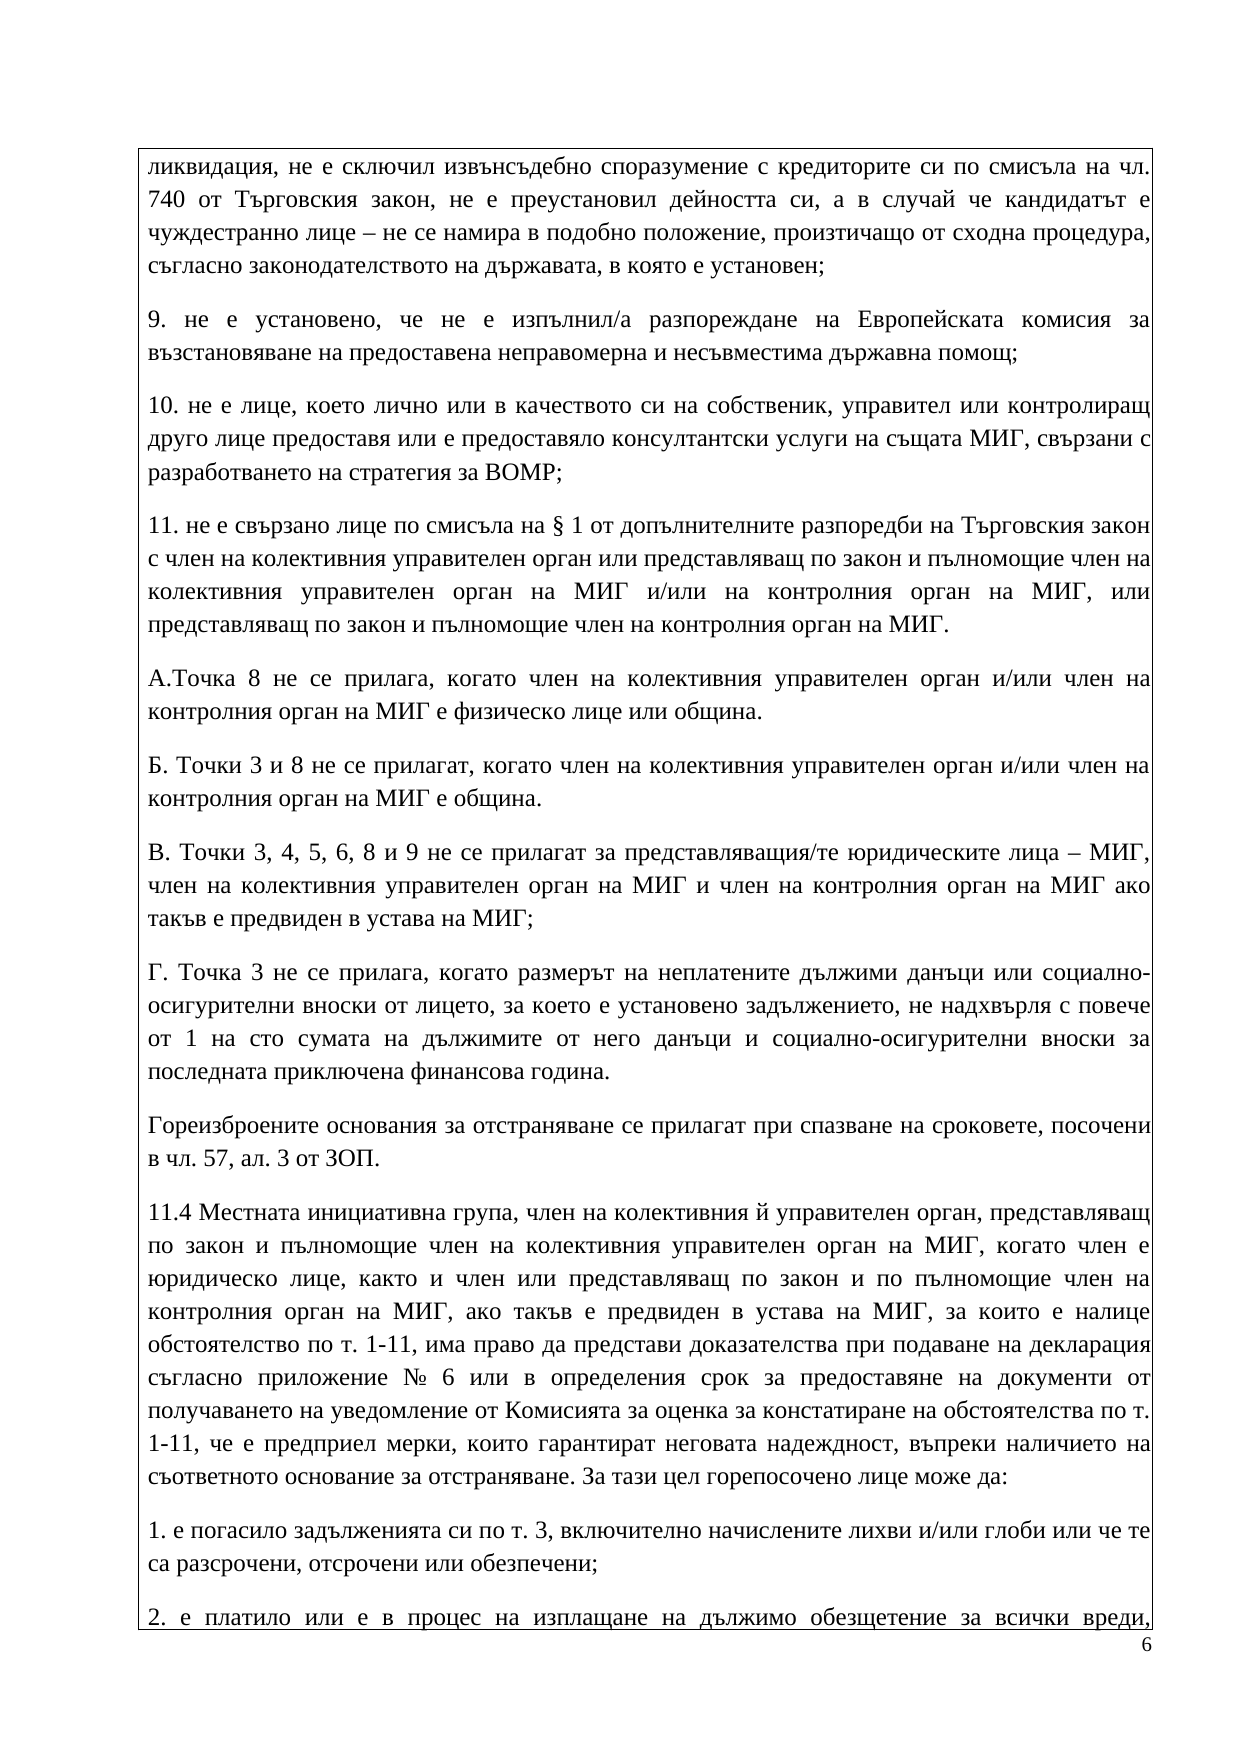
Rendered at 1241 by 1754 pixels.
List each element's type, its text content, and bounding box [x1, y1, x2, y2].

text Б. Точки 3 и 8 не се прилагат, когато член на колективния управителен орган и/или член на контролния орган на МИГ е община. [139, 747, 1152, 812]
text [139, 1598, 1152, 1629]
text 1. е погасило задълженията си по т. 3, включително начислените лихви и/или глоби или че те са разсрочени, отсрочени или обезпечени; [139, 1512, 1152, 1577]
text 11.4 Местната инициативна група, член на колективния й управителен орган, представляващ по закон и пълномощие член на колективния управителен орган на МИГ, когато член e юридическо лице, както и член или представляващ по закон и по пълномощие член на контролния орган на МИГ, ако такъв е предвиден в устава на МИГ, за които е налице обстоятелство по т. 1-11, има право да представи доказателства при подаване на декларация съгласно приложение № 6 или в определения срок за предоставяне на документи от получаването на уведомление от Комисията за оценка за констатиране на обстоятелства по т. 1-11, че е предприел мерки, които гарантират неговата надеждност, въпреки наличието на съответното основание за отстраняване. За тази цел горепосочено лице може да: [139, 1194, 1152, 1490]
text А.Точка 8 не се прилага, когато член на колективния управителен орган и/или член на контролния орган на МИГ е физическо лице или община. [139, 660, 1152, 725]
text В. Точки 3, 4, 5, 6, 8 и 9 не се прилагат за представляващия/те юридическите лица – МИГ, член на колективния управителен орган на МИГ и член на контролния орган на МИГ ако такъв е предвиден в устава на МИГ; [139, 834, 1152, 932]
text 10. не е лице, което лично или в качеството си на собственик, управител или контролиращ друго лице предоставя или е предоставяло консултантски услуги на същата МИГ, свързани с разработването на стратегия за ВОМР; [139, 387, 1152, 485]
text Гореизброените основания за отстраняване се прилагат при спазване на сроковете, посочени в чл. 57, ал. 3 от ЗОП. [139, 1107, 1152, 1172]
text Г. Точка 3 не се прилага, когато размерът на неплатените дължими данъци или социално-осигурителни вноски от лицето, за което е установено задължението, не надхвърля с повече от 1 на сто сумата на дължимите от него данъци и социално-осигурителни вноски за последната приключена финансова година. [139, 954, 1152, 1085]
text 11. не е свързано лице по смисъла на § 1 от допълнителните разпоредби на Търговския закон с член на колективния управителен орган или представляващ по закон и пълномощие член на колективния управителен орган на МИГ и/или на контролния орган на МИГ, или представляващ по закон и пълномощие член на контролния орган на МИГ. [139, 507, 1152, 638]
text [139, 149, 1152, 278]
text 9. не е установено, че не е изпълнил/а разпореждане на Европейската комисия за възстановяване на предоставена неправомерна и несъвместима държавна помощ; [139, 301, 1152, 365]
